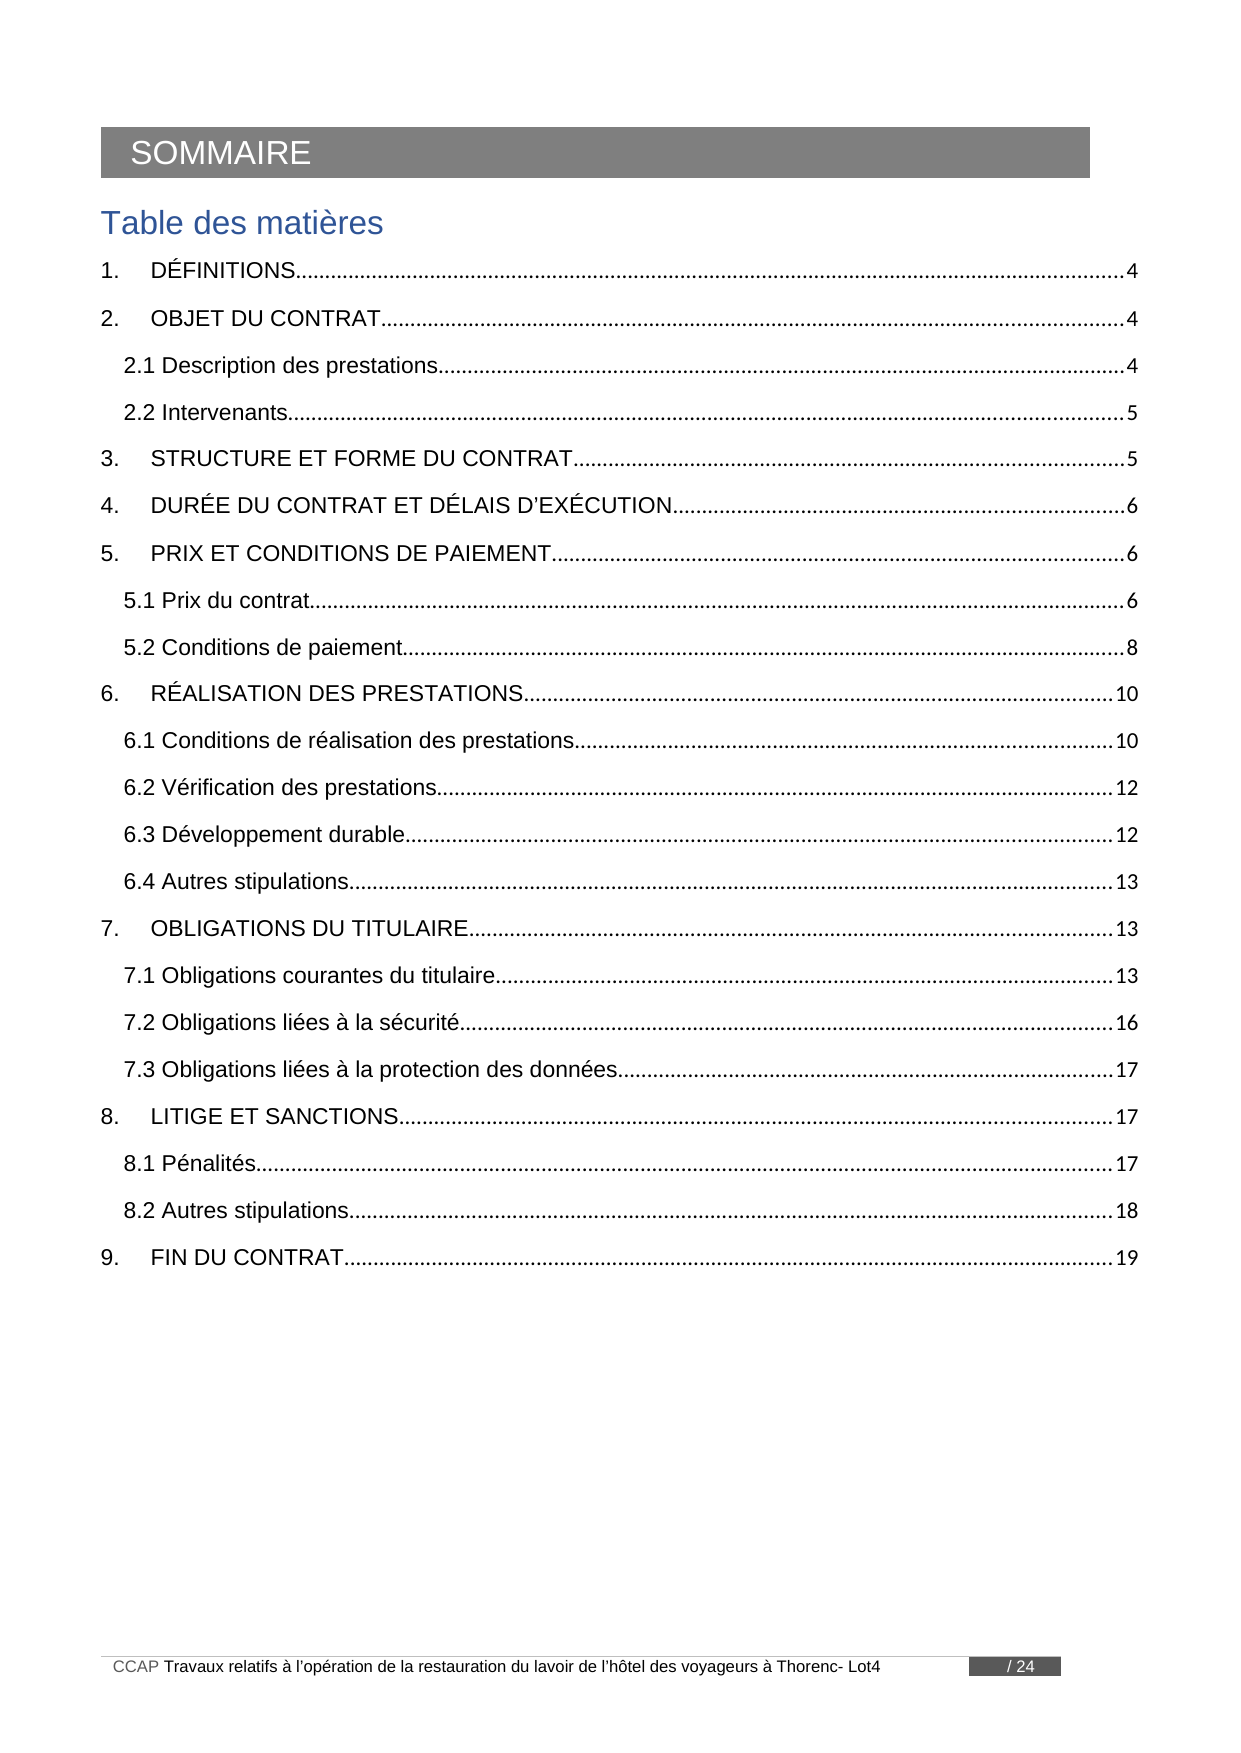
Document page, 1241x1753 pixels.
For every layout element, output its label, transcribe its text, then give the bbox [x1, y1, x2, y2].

text 2. OBJET DU CONTRAT 4 [100, 304, 1140, 332]
text 8.1 Pénalités 17 [123, 1149, 1140, 1177]
text 8.2 Autres stipulations 18 [123, 1196, 1140, 1224]
text 7.2 Obligations liées à la sécurité 16 [123, 1008, 1140, 1036]
table_header SOMMAIRE [101, 127, 1090, 178]
text 7. OBLIGATIONS DU TITULAIRE 13 [100, 914, 1140, 942]
text 8. LITIGE ET SANCTIONS 17 [100, 1102, 1140, 1130]
text 3. STRUCTURE ET FORME DU CONTRAT 5 [100, 444, 1140, 473]
text 1. DÉFINITIONS 4 [100, 257, 1140, 285]
text 5.1 Prix du contrat 6 [123, 586, 1140, 614]
text 7.3 Obligations liées à la protection des données 17 [123, 1055, 1140, 1083]
text 5.2 Conditions de paiement 8 [123, 633, 1140, 661]
subtitle Table des matières [100, 203, 1140, 241]
text 2.2 Intervenants 5 [123, 398, 1140, 426]
text 6.2 Vérification des prestations 12 [123, 773, 1140, 802]
text 6.1 Conditions de réalisation des prestations 10 [123, 727, 1140, 755]
text 9. FIN DU CONTRAT 19 [100, 1243, 1140, 1271]
text 7.1 Obligations courantes du titulaire 13 [123, 961, 1140, 989]
text 6.4 Autres stipulations 13 [123, 867, 1140, 895]
text 5. PRIX ET CONDITIONS DE PAIEMENT 6 [100, 539, 1140, 567]
text 6. RÉALISATION DES PRESTATIONS 10 [100, 679, 1140, 708]
text 2.1 Description des prestations 4 [123, 351, 1140, 379]
text 6.3 Développement durable 12 [123, 820, 1140, 848]
text 4. DURÉE DU CONTRAT ET DÉLAIS D’EXÉCUTION 6 [100, 492, 1140, 520]
